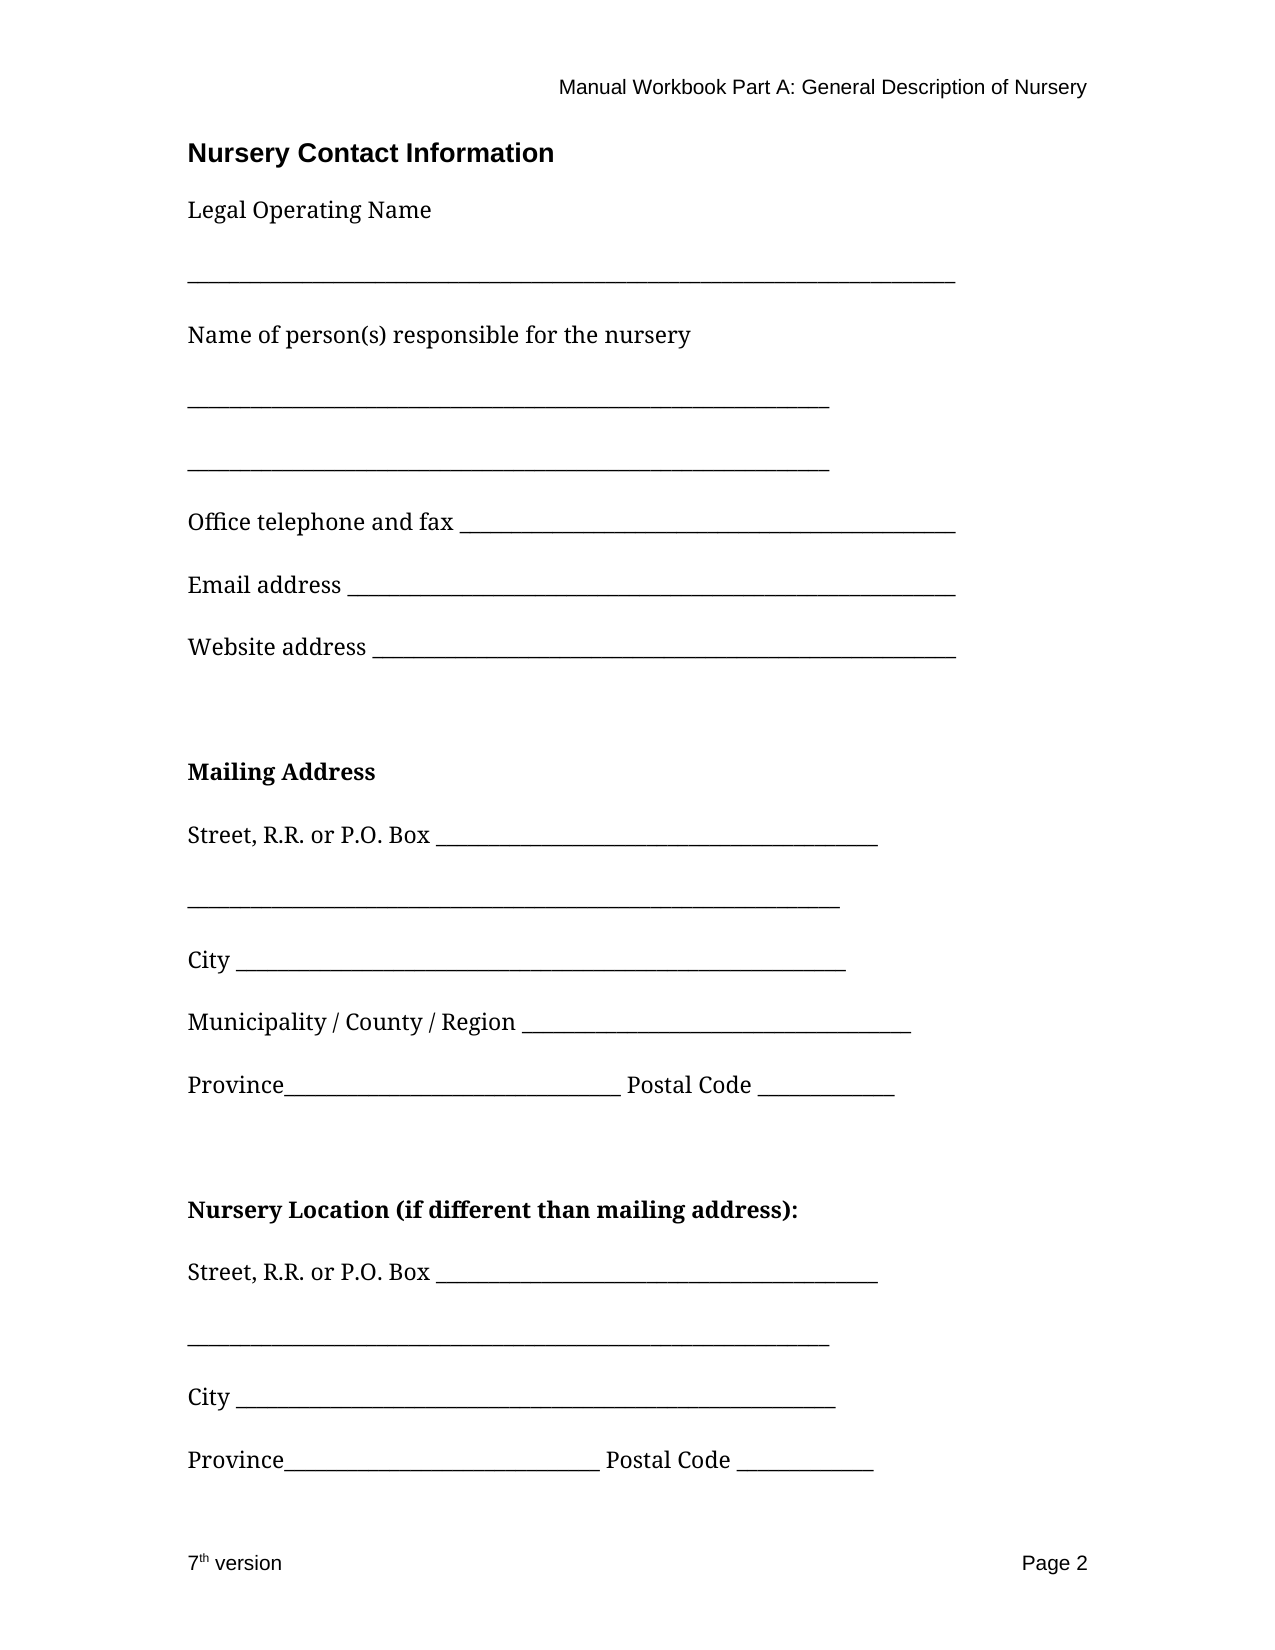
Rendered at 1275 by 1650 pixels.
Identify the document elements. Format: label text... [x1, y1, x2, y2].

text Nursery Location (if different than mailing address): [187, 1194, 1087, 1225]
text Street, R.R. or P.O. Box __________________________________________ [187, 819, 1087, 850]
text Province______________________________ Postal Code _____________ [187, 1444, 1087, 1475]
text _____________________________________________________________ [187, 381, 1087, 412]
text Municipality / County / Region _____________________________________ [187, 1006, 1087, 1037]
text ______________________________________________________________ [187, 881, 1087, 912]
text Legal Operating Name [187, 194, 1087, 225]
text Mailing Address [187, 756, 1087, 787]
text Office telephone and fax [187, 506, 1087, 537]
text City __________________________________________________________ [187, 944, 1087, 975]
text City _________________________________________________________ [187, 1381, 1087, 1412]
text Name of person(s) responsible for the nursery [187, 319, 1087, 350]
subtitle Nursery Contact Information [187, 137, 1087, 169]
text _____________________________________________________________ [187, 1319, 1087, 1350]
text _____________________________________________________________ [187, 444, 1087, 475]
text Website address [187, 631, 1087, 662]
text Street, R.R. or P.O. Box __________________________________________ [187, 1256, 1087, 1287]
text Email address [187, 569, 1087, 600]
text Province________________________________ Postal Code _____________ [187, 1069, 1087, 1100]
